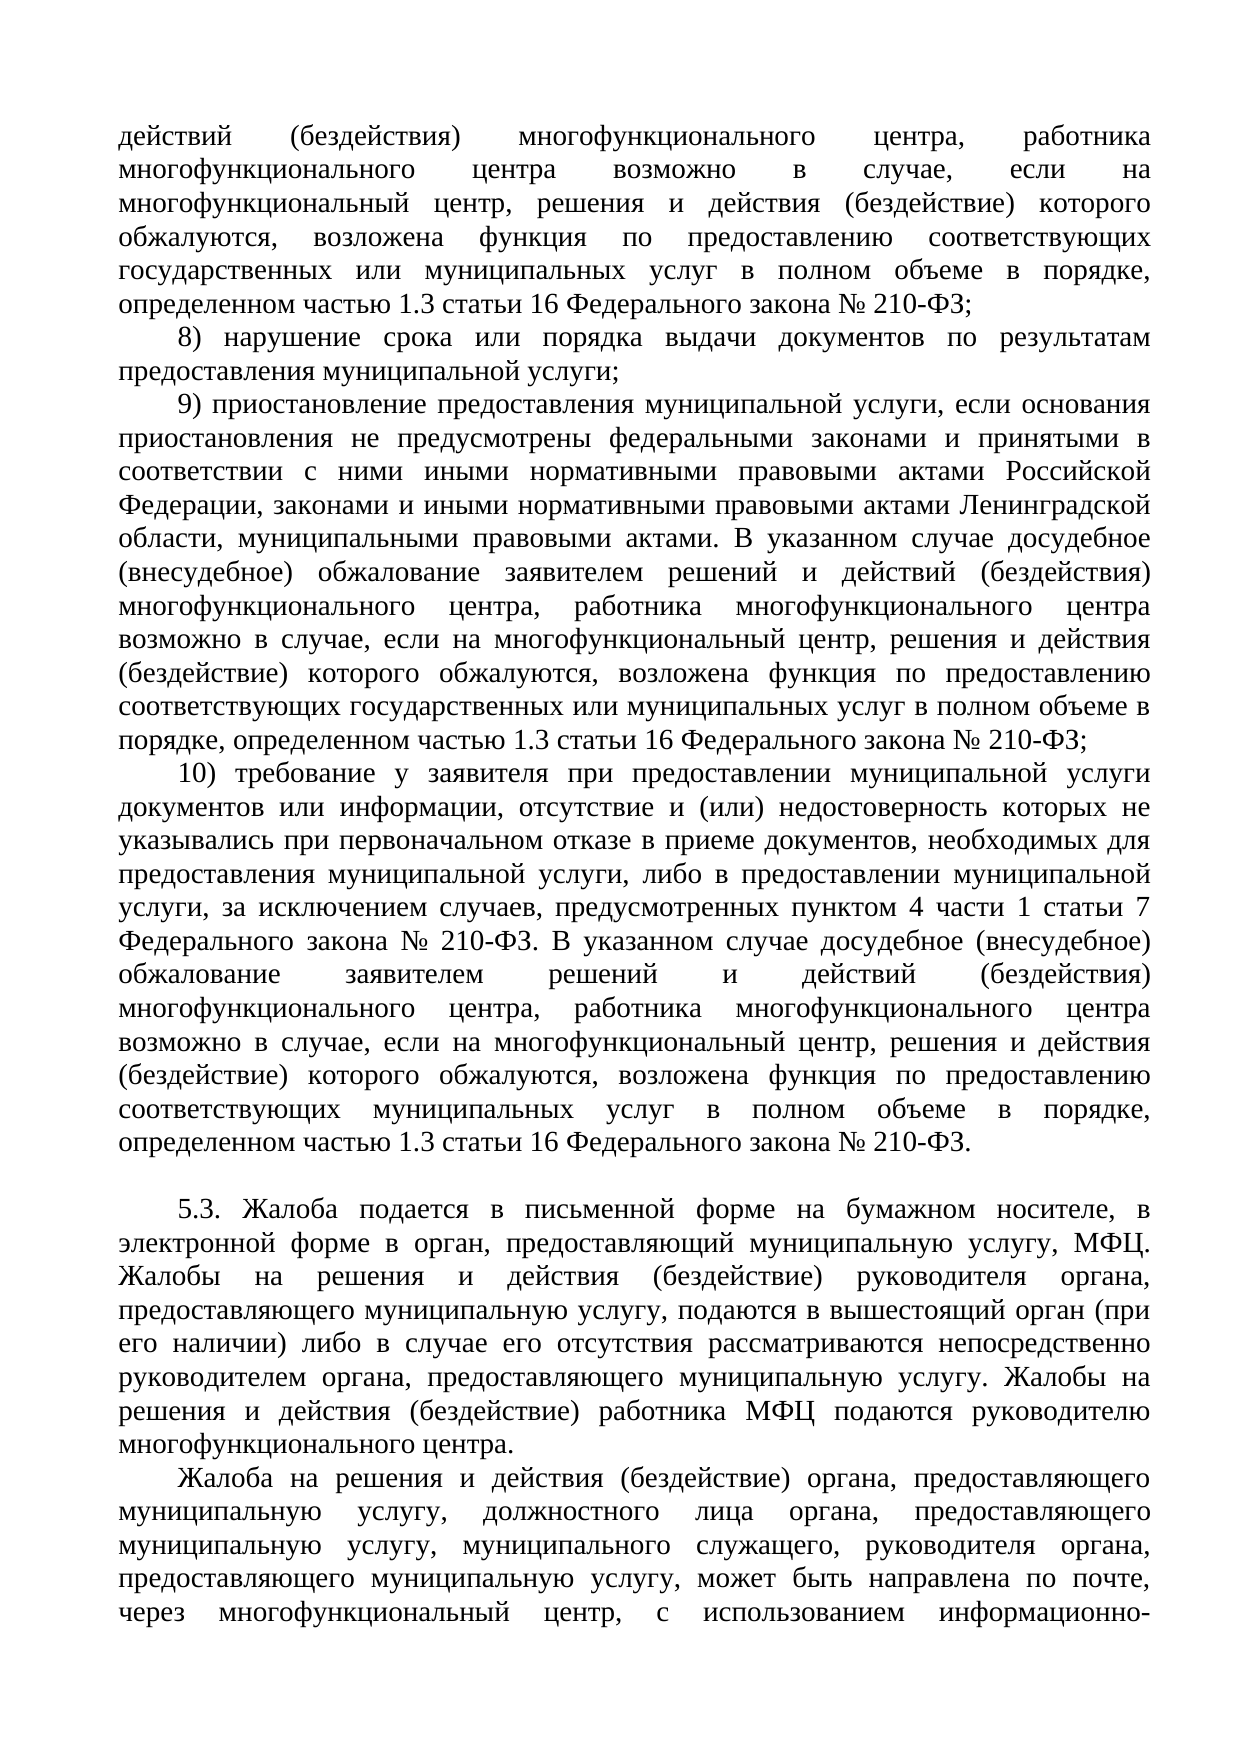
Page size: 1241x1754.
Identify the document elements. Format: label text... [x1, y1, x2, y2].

text 10) требование у заявителя при предоставлении муниципальной услуги документов или информации, отсутствие и (или) недостоверность которых не указывались при первоначальном отказе в приеме документов, необходимых для предоставления муниципальной услуги, либо в предоставлении муниципальной услуги, за исключением случаев, предусмотренных пунктом 4 части 1 статьи 7 Федерального закона № 210-ФЗ. В указанном случае досудебное (внесудебное) обжалование заявителем решений и действий (бездействия) многофункционального центра, работника многофункционального центра возможно в случае, если на многофункциональный центр, решения и действия (бездействие) которого обжалуются, возложена функция по предоставлению соответствующих муниципальных услуг в полном объеме в порядке, определенном частью 1.3 статьи 16 Федерального закона № 210-ФЗ. [118, 755, 1152, 1158]
text 8) нарушение срока или порядка выдачи документов по результатам предоставления муниципальной услуги; [118, 319, 1152, 386]
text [118, 118, 1152, 319]
text 5.3. Жалоба подается в письменной форме на бумажном носителе, в электронной форме в орган, предоставляющий муниципальную услугу, МФЦ. Жалобы на решения и действия (бездействие) руководителя органа, предоставляющего муниципальную услугу, подаются в вышестоящий орган (при его наличии) либо в случае его отсутствия рассматриваются непосредственно руководителем органа, предоставляющего муниципальную услугу. Жалобы на решения и действия (бездействие) работника МФЦ подаются руководителю многофункционального центра. [118, 1191, 1152, 1460]
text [118, 1460, 1152, 1627]
text 9) приостановление предоставления муниципальной услуги, если основания приостановления не предусмотрены федеральными законами и принятыми в соответствии с ними иными нормативными правовыми актами Российской Федерации, законами и иными нормативными правовыми актами Ленинградской области, муниципальными правовыми актами. В указанном случае досудебное (внесудебное) обжалование заявителем решений и действий (бездействия) многофункционального центра, работника многофункционального центра возможно в случае, если на многофункциональный центр, решения и действия (бездействие) которого обжалуются, возложена функция по предоставлению соответствующих государственных или муниципальных услуг в полном объеме в порядке, определенном частью 1.3 статьи 16 Федерального закона № 210-ФЗ; [118, 386, 1152, 755]
